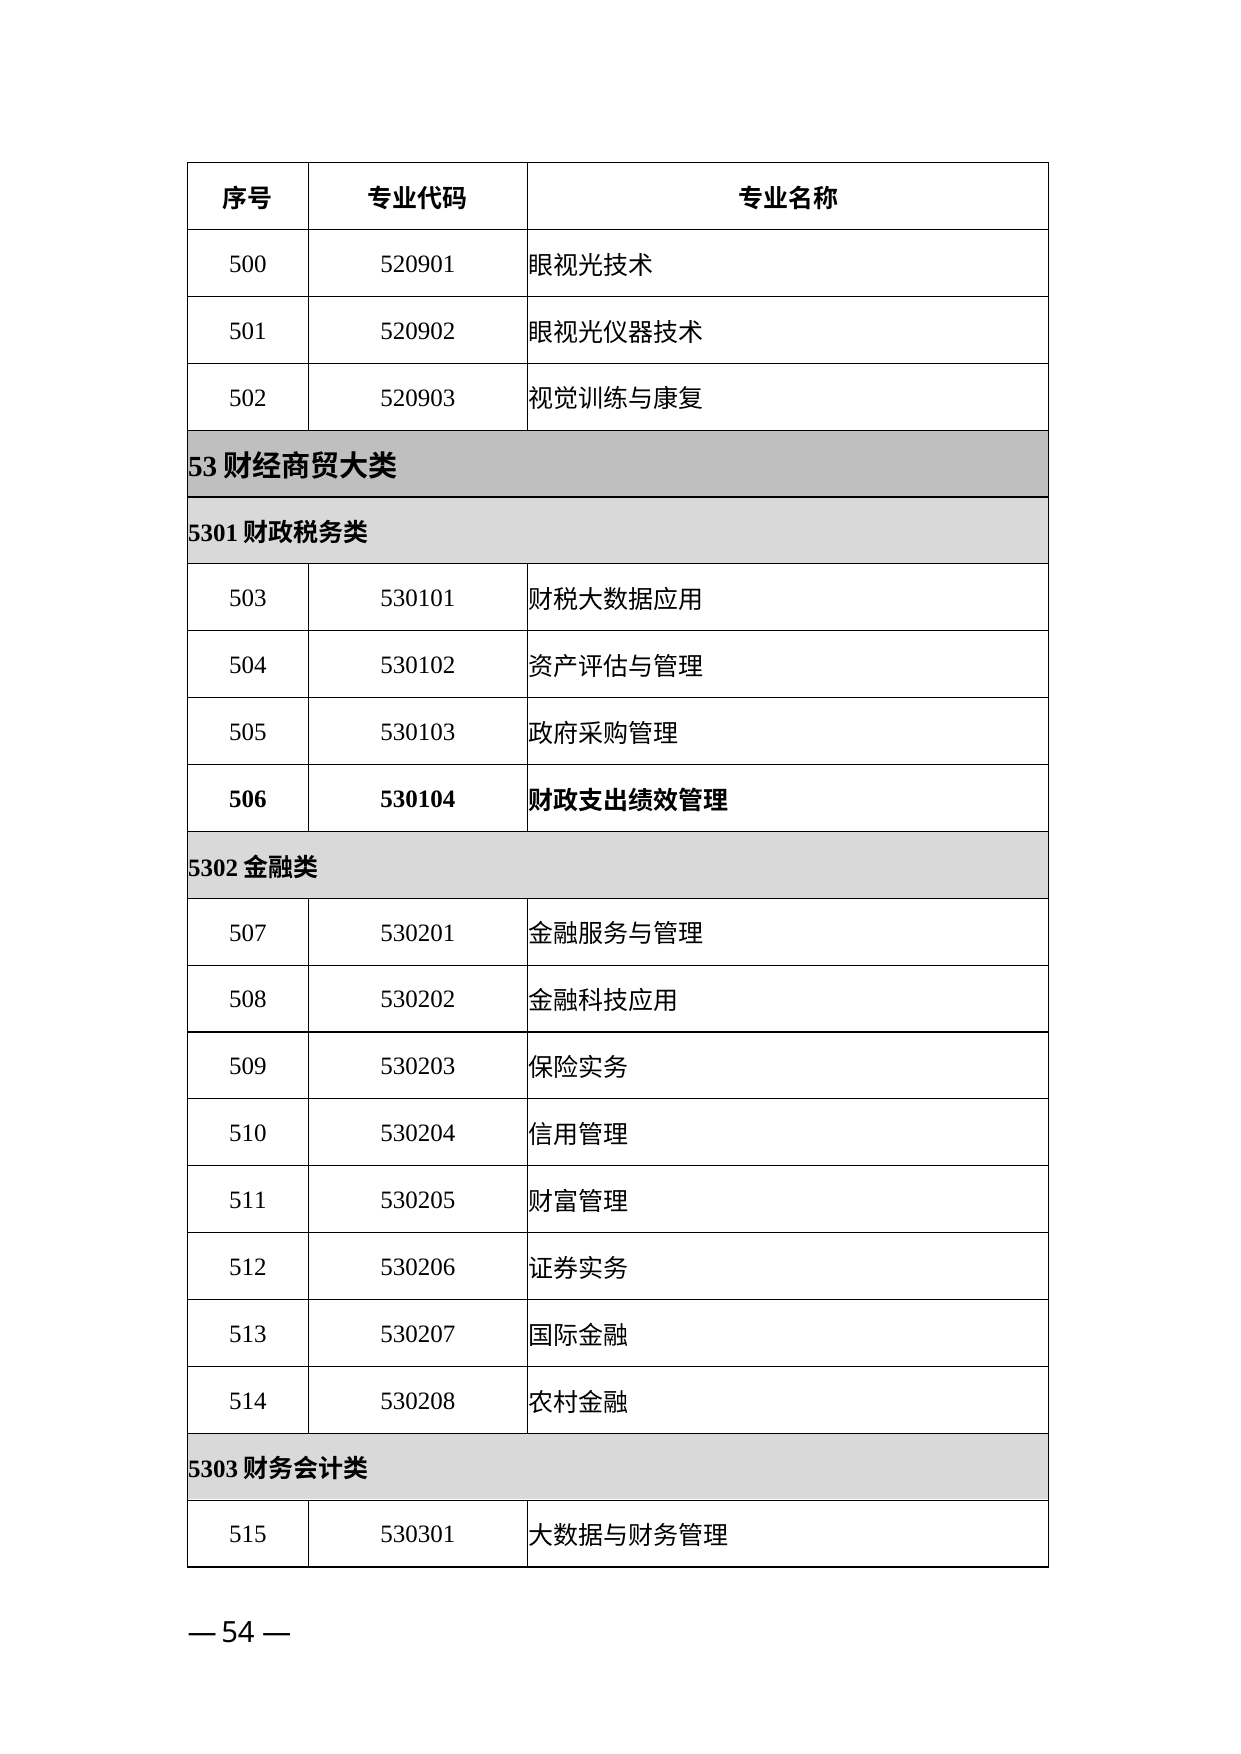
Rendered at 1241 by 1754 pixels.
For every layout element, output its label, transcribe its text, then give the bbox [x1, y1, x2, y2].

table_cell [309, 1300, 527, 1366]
table_header 专业代码 [309, 163, 527, 229]
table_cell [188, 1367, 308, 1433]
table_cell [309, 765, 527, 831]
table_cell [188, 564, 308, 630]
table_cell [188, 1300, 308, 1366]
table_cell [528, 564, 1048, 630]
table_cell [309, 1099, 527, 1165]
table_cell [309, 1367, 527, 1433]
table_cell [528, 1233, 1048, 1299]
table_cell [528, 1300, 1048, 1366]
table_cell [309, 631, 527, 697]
table_header 序号 [188, 163, 308, 229]
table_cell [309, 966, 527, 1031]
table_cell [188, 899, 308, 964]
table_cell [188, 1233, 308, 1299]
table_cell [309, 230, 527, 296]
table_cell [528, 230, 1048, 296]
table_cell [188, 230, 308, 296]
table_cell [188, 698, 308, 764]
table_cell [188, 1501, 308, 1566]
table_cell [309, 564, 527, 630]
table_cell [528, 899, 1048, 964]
table_header 专业名称 [528, 163, 1048, 229]
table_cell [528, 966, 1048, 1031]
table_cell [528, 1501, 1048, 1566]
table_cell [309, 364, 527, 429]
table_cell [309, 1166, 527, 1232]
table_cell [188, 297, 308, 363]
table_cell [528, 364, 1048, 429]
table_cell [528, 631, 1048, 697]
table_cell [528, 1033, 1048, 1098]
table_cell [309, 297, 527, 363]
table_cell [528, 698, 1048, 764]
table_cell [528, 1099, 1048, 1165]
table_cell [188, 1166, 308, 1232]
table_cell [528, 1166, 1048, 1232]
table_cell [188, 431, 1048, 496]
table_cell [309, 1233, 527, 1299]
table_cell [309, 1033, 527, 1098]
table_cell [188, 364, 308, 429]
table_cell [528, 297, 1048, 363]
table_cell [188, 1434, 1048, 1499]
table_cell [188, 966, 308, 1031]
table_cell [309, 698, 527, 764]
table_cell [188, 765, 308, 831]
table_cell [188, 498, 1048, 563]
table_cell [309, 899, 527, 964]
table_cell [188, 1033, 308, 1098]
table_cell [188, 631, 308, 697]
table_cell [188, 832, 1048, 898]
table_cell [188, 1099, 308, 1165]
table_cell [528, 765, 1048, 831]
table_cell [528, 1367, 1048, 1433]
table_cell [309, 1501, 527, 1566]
